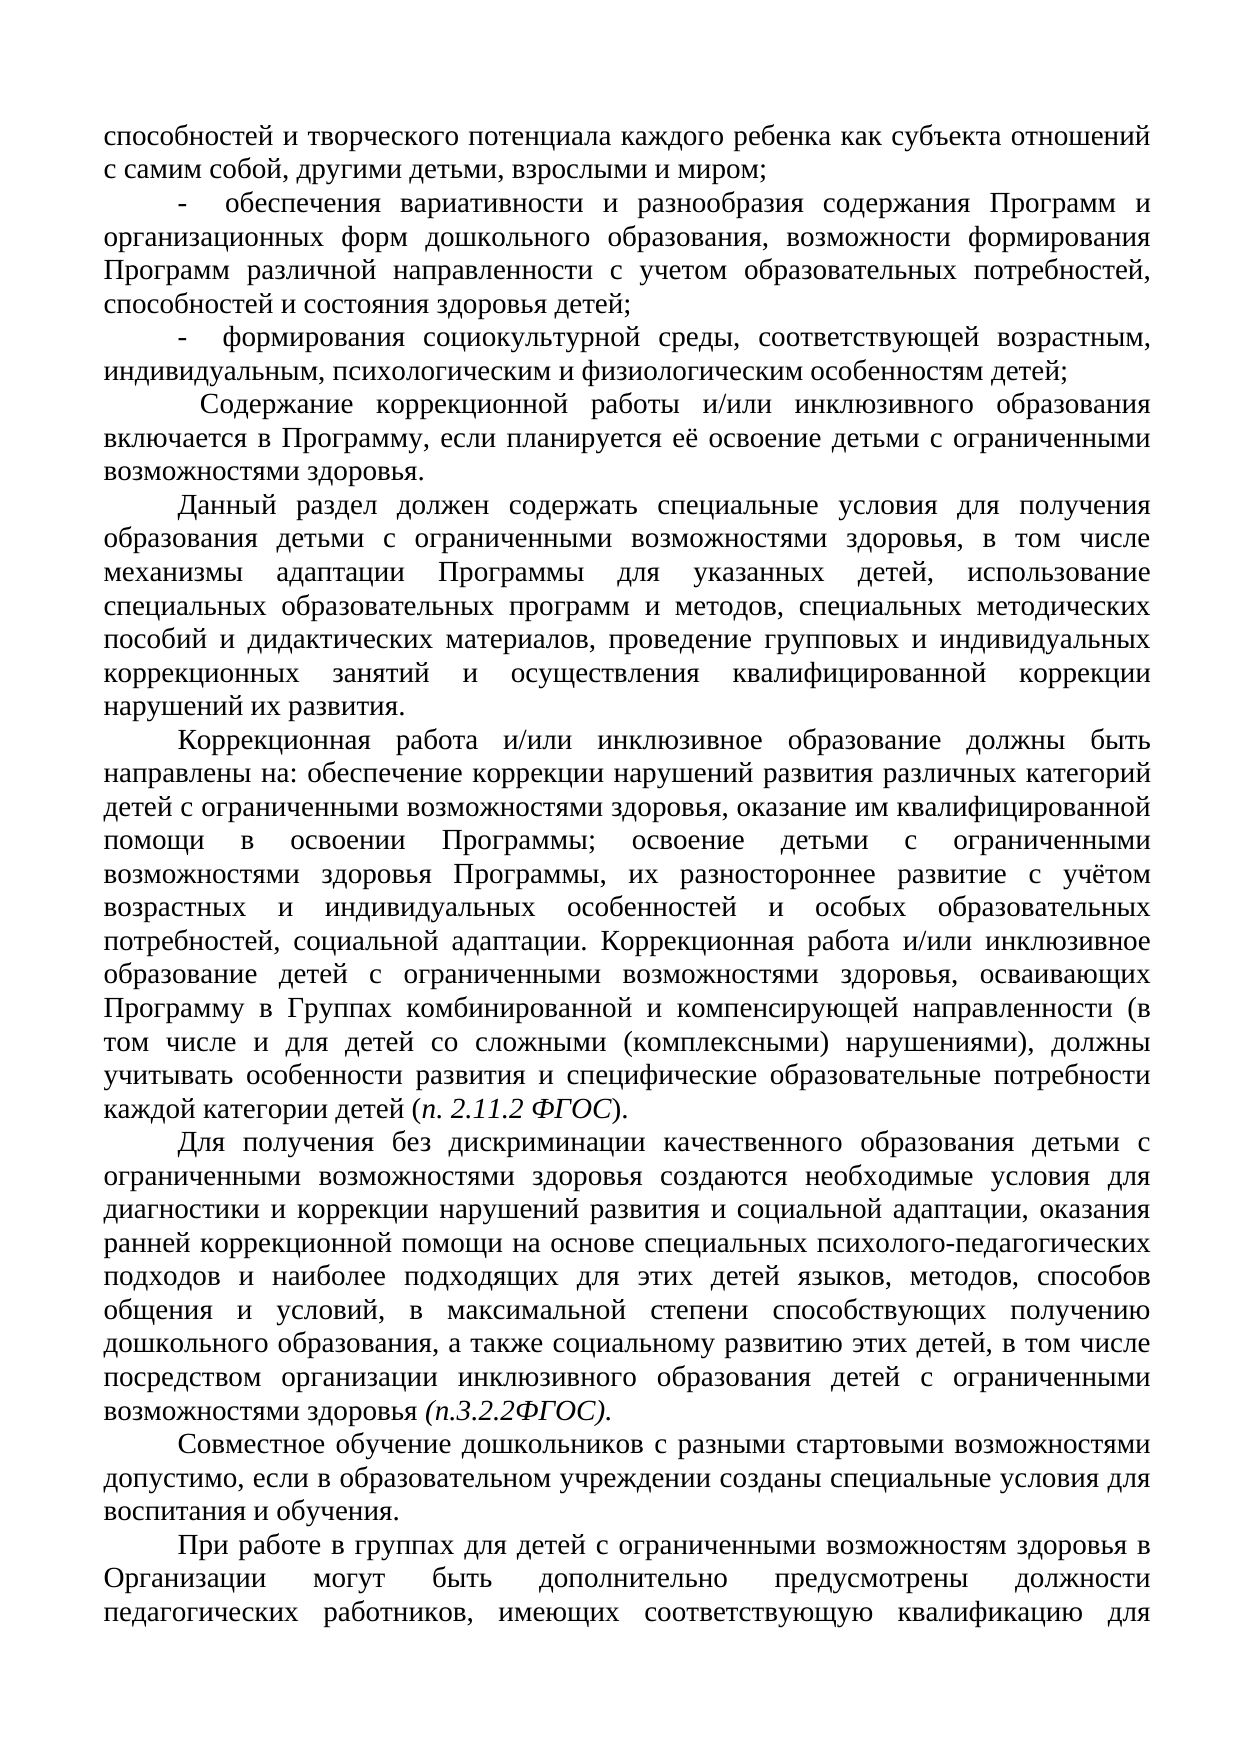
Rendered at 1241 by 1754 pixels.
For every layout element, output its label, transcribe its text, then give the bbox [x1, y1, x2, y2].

text Совместное обучение дошкольников с разными стартовыми возможностями допустимо, если в образовательном учреждении созданы специальные условия для воспитания и обучения. [103, 1426, 1152, 1527]
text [103, 1527, 1152, 1627]
text Для получения без дискриминации качественного образования детьми с ограниченными возможностями здоровья создаются необходимые условия для диагностики и коррекции нарушений развития и социальной адаптации, оказания ранней коррекционной помощи на основе специальных психолого-педагогических подходов и наиболее подходящих для этих детей языков, методов, способов общения и условий, в максимальной степени способствующих получению дошкольного образования, а также социальному развитию этих детей, в том числе посредством организации инклюзивного образования детей с ограниченными возможностями здоровья (п.3.2.2ФГОС). [103, 1124, 1152, 1426]
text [103, 118, 1152, 185]
text Данный раздел должен содержать специальные условия для получения образования детьми с ограниченными возможностями здоровья, в том числе механизмы адаптации Программы для указанных детей, использование специальных образовательных программ и методов, специальных методических пособий и дидактических материалов, проведение групповых и индивидуальных коррекционных занятий и осуществления квалифицированной коррекции нарушений их развития. [103, 487, 1152, 722]
text Коррекционная работа и/или инклюзивное образование должны быть направлены на: обеспечение коррекции нарушений развития различных категорий детей с ограниченными возможностями здоровья, оказание им квалифицированной помощи в освоении Программы; освоение детьми с ограниченными возможностями здоровья Программы, их разностороннее развитие с учётом возрастных и индивидуальных особенностей и особых образовательных потребностей, социальной адаптации. Коррекционная работа и/или инклюзивное образование детей с ограниченными возможностями здоровья, осваивающих Программу в Группах комбинированной и компенсирующей направленности (в том числе и для детей со сложными (комплексными) нарушениями), должны учитывать особенности развития и специфические образовательные потребности каждой категории детей (п. 2.11.2 ФГОС). [103, 722, 1152, 1124]
text - обеспечения вариативности и разнообразия содержания Программ и организационных форм дошкольного образования, возможности формирования Программ различной направленности с учетом образовательных потребностей, способностей и состояния здоровья детей; [103, 185, 1152, 319]
text - формирования социокультурной среды, соответствующей возрастным, индивидуальным, психологическим и физиологическим особенностям детей; [103, 319, 1152, 386]
text Содержание коррекционной работы и/или инклюзивного образования включается в Программу, если планируется её освоение детьми с ограниченными возможностями здоровья. [103, 386, 1152, 487]
